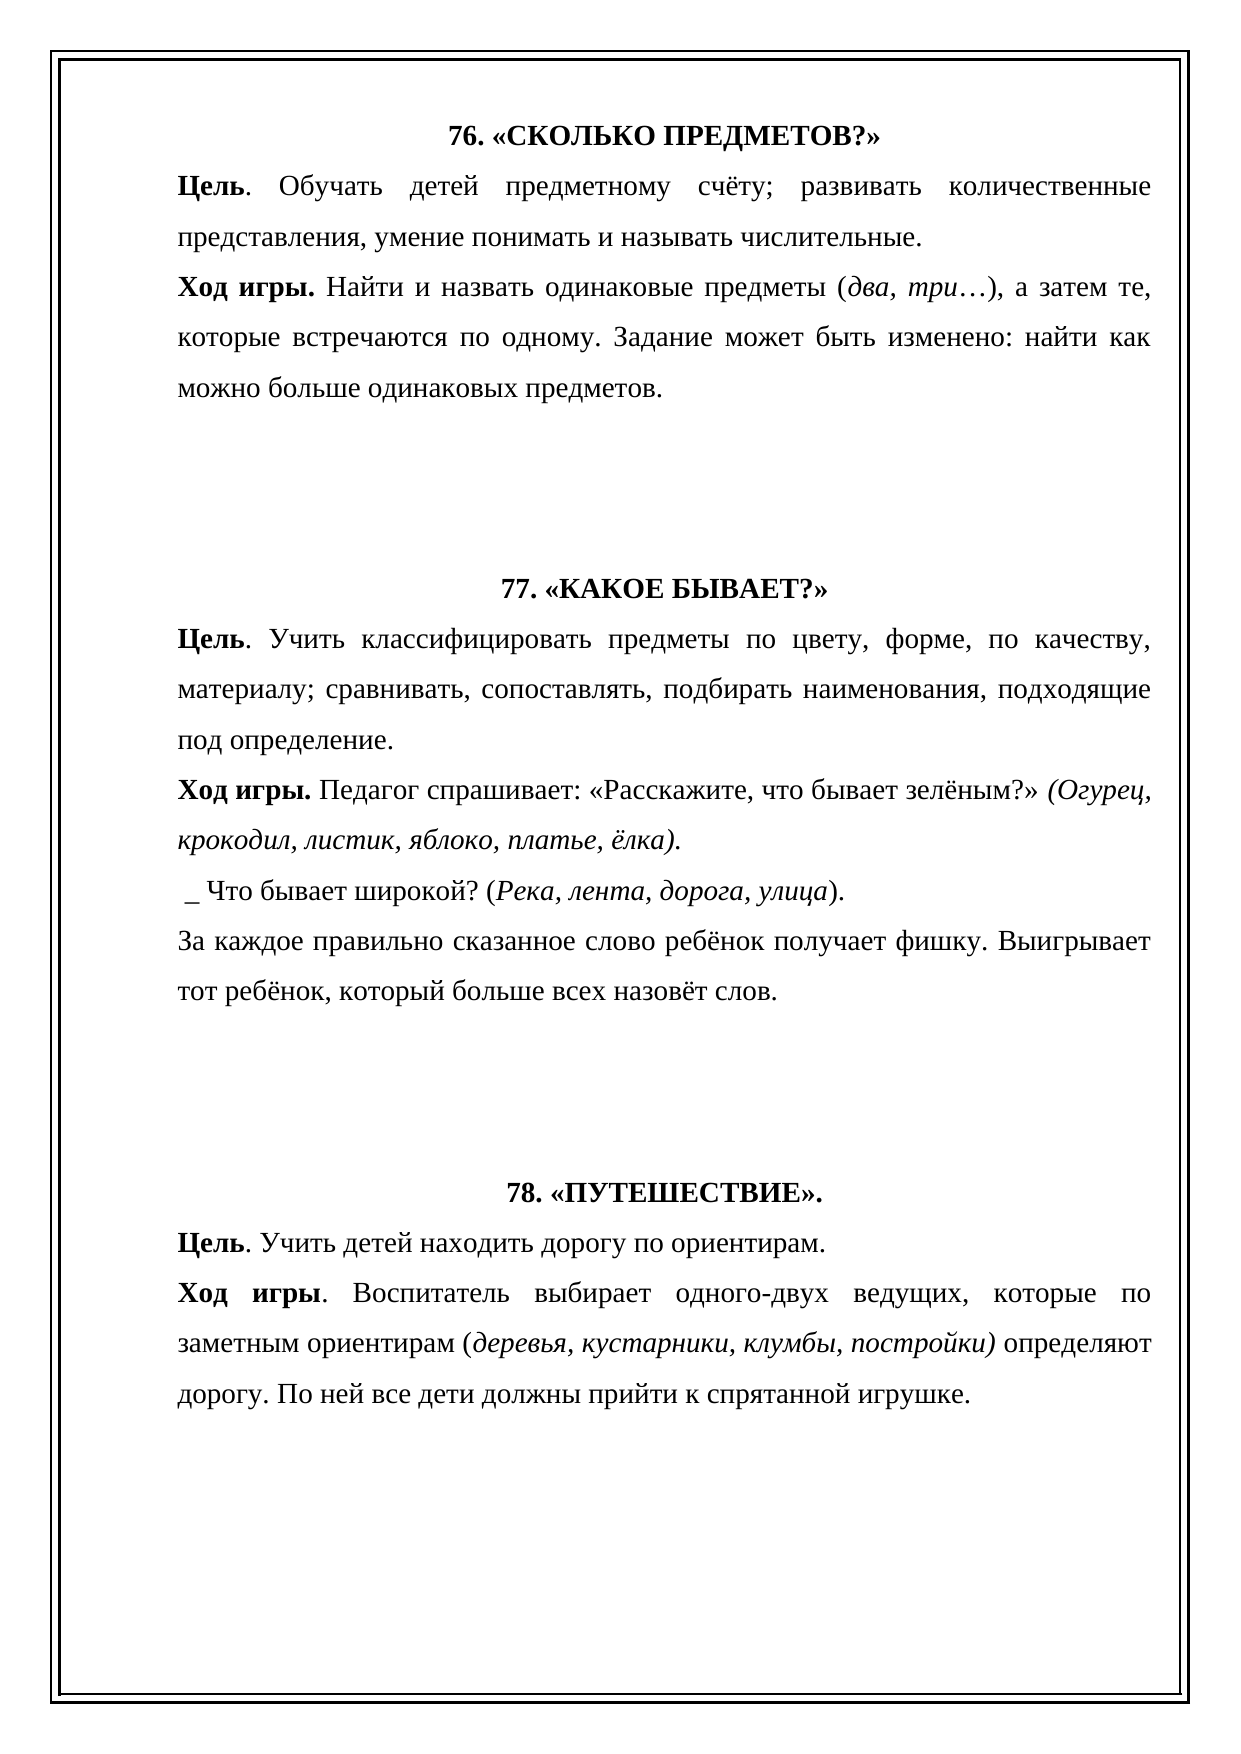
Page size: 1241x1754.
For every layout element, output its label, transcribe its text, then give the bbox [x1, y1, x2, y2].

list _ Что бывает широкой? (Река, лента, дорога, улица). [177, 873, 1152, 906]
list Ход игры. Найти и назвать одинаковые предметы (два, три…), а затем те, которые встречаются по одному. Задание может быть изменено: найти как можно больше одинаковых предметов. [177, 269, 1152, 403]
list Цель. Учить классифицировать предметы по цвету, форме, по качеству, материалу; сравнивать, сопоставлять, подбирать наименования, подходящие под определение. [177, 621, 1152, 755]
list Цель. Обучать детей предметному счёту; развивать количественные представления, умение понимать и называть числительные. [177, 168, 1152, 252]
list 76. «СКОЛЬКО ПРЕДМЕТОВ?» [177, 118, 1152, 152]
list Ход игры. Воспитатель выбирает одного-двух ведущих, которые по заметным ориентирам (деревья, кустарники, клумбы, постройки) определяют дорогу. По ней все дети должны прийти к спрятанной игрушке. [177, 1275, 1152, 1409]
list 77. «КАКОЕ БЫВАЕТ?» [177, 571, 1152, 604]
list Ход игры. Педагог спрашивает: «Расскажите, что бывает зелёным?» (Огурец, крокодил, листик, яблоко, платье, ёлка). [177, 772, 1152, 856]
list 78. «ПУТЕШЕСТВИЕ». [177, 1175, 1152, 1208]
list За каждое правильно сказанное слово ребёнок получает фишку. Выигрывает тот ребёнок, который больше всех назовёт слов. [177, 923, 1152, 1007]
list Цель. Учить детей находить дорогу по ориентирам. [177, 1225, 1152, 1258]
